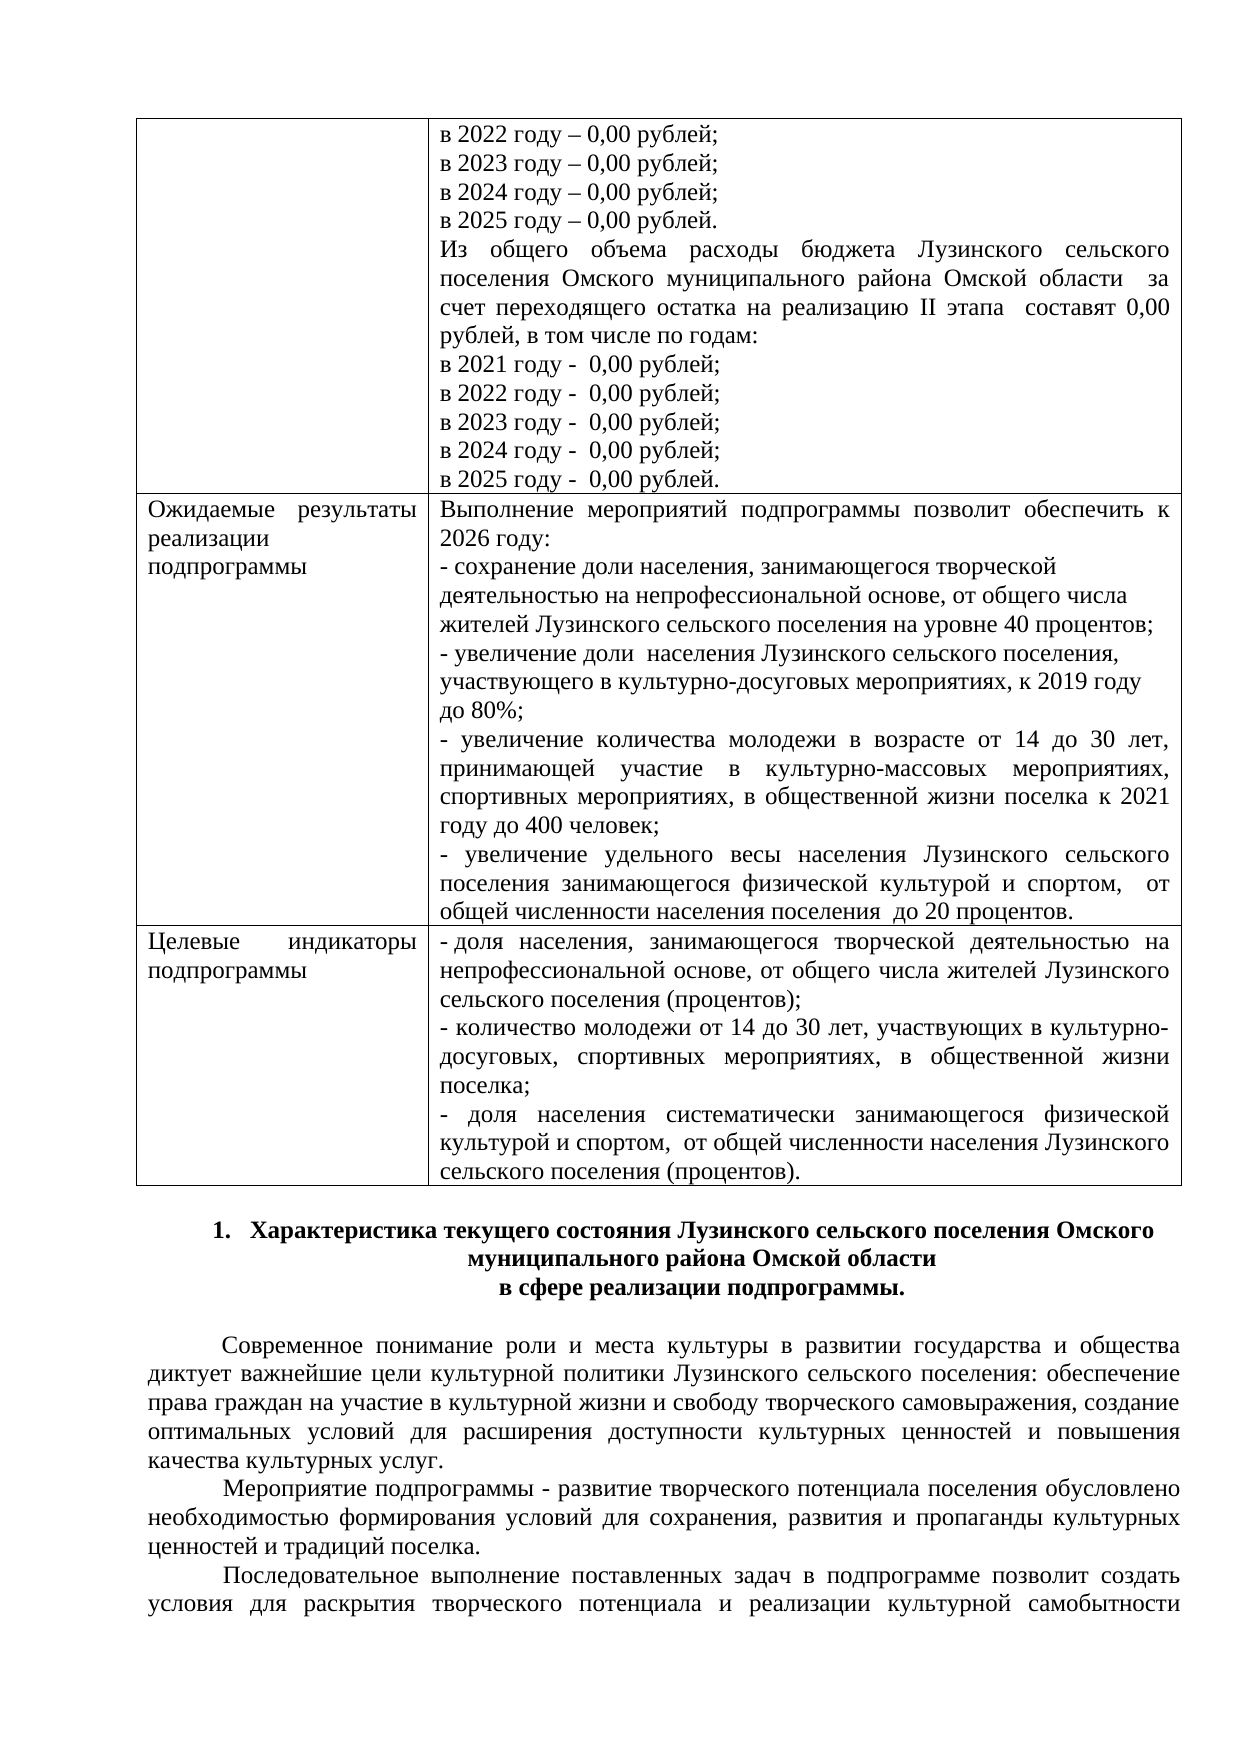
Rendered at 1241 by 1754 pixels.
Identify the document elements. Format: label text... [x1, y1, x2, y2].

table_cell Целевые индикаторы подпрограммы [137, 926, 428, 1185]
table_cell Выполнение мероприятий подпрограммы позволит обеспечить к 2026 году: - сохранение доли населения, занимающегося творческой деятельностью на непрофессиональной основе, от общего числа жителей Лузинского сельского поселения на уровне 40 процентов; - увеличение доли населения Лузинского сельского поселения, участвующего в культурно-досуговых мероприятиях, к 2019 году до 80%; - увеличение количества молодежи в возрасте от 14 до 30 лет, принимающей участие в культурно-массовых мероприятиях, спортивных мероприятиях, в общественной жизни поселка к 2021 году до 400 человек; - увеличение удельного весы населения Лузинского сельского поселения занимающегося физической культурой и спортом, от общей численности населения поселения до 20 процентов. [429, 494, 1181, 925]
table_cell Ожидаемые результаты реализации подпрограммы [137, 494, 428, 925]
text в сфере реализации подпрограммы. [223, 1272, 1181, 1301]
table_cell - доля населения, занимающегося творческой деятельностью на непрофессиональной основе, от общего числа жителей Лузинского сельского поселения (процентов); - количество молодежи от 14 до 30 лет, участвующих в культурно-досуговых, спортивных мероприятиях, в общественной жизни поселка; - доля населения систематически занимающегося физической культурой и спортом, от общей численности населения Лузинского сельского поселения (процентов). [429, 926, 1181, 1185]
list Характеристика текущего состояния Лузинского сельского поселения Омского муниципального района Омской области [185, 1215, 1181, 1272]
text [148, 1560, 1181, 1617]
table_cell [429, 119, 1181, 493]
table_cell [137, 119, 428, 493]
text Современное понимание роли и места культуры в развитии государства и общества диктует важнейшие цели культурной политики Лузинского сельского поселения: обеспечение права граждан на участие в культурной жизни и свободу творческого самовыражения, создание оптимальных условий для расширения доступности культурных ценностей и повышения качества культурных услуг. [148, 1330, 1181, 1473]
text Мероприятие подпрограммы - развитие творческого потенциала поселения обусловлено необходимостью формирования условий для сохранения, развития и пропаганды культурных ценностей и традиций поселка. [148, 1473, 1181, 1560]
